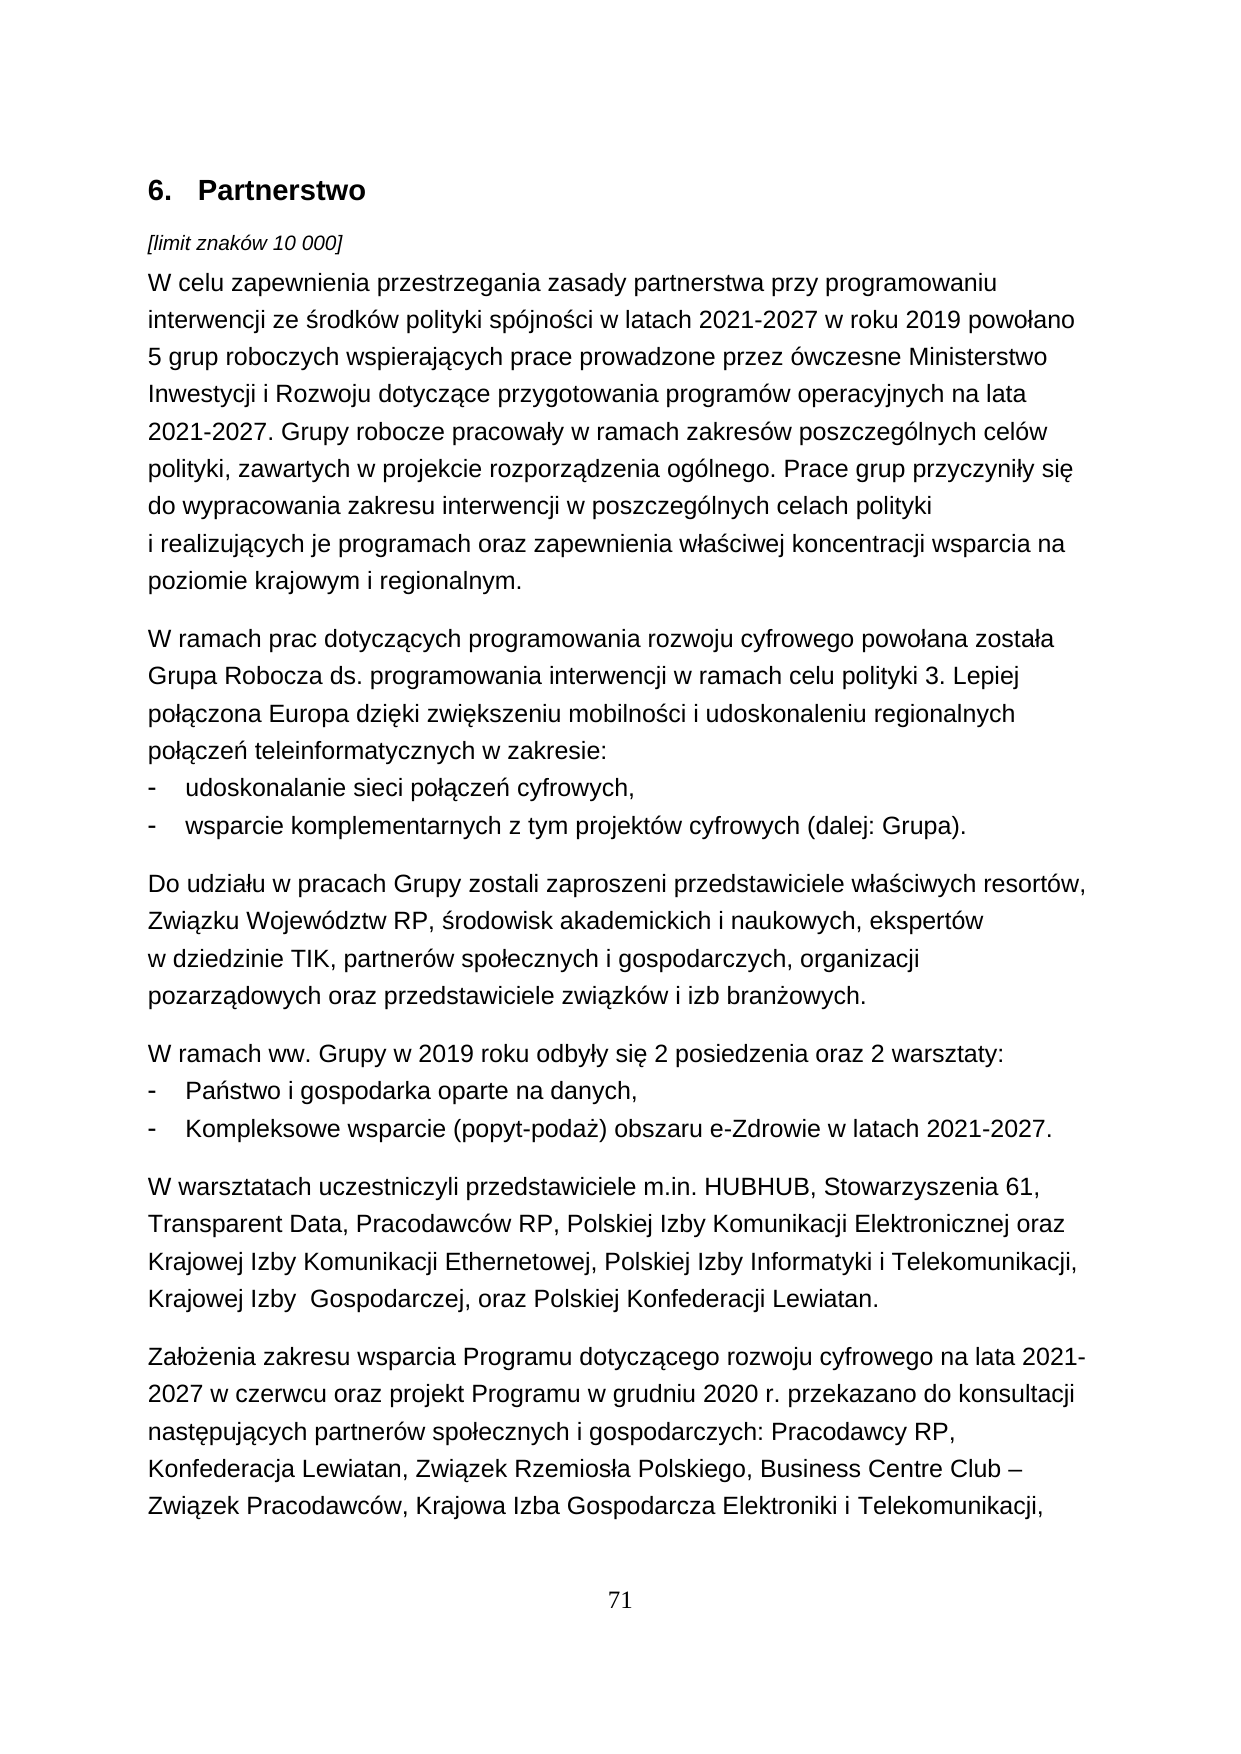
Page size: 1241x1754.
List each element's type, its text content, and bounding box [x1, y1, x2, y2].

text W warsztatach uczestniczyli przedstawiciele m.in. HUBHUB, Stowarzyszenia 61, Transparent Data, Pracodawców RP, Polskiej Izby Komunikacji Elektronicznej oraz Krajowej Izby Komunikacji Ethernetowej, Polskiej Izby Informatyki i Telekomunikacji, Krajowej Izby Gospodarczej, oraz Polskiej Konfederacji Lewiatan. [148, 1172, 1093, 1313]
list Kompleksowe wsparcie (popyt-podaż) obszaru e-Zdrowie w latach 2021-2027. [148, 1114, 1093, 1143]
text Do udziału w pracach Grupy zostali zaproszeni przedstawiciele właściwych resortów, Związku Województw RP, środowisk akademickich i naukowych, ekspertów w dziedzinie TIK, partnerów społecznych i gospodarczych, organizacji pozarządowych oraz przedstawiciele związków i izb branżowych. [148, 869, 1093, 1010]
list udoskonalanie sieci połączeń cyfrowych, [148, 773, 1093, 802]
text [limit znaków 10 000] [148, 231, 1093, 255]
subtitle Partnerstwo [148, 173, 1093, 206]
list Państwo i gospodarka oparte na danych, [148, 1076, 1093, 1105]
list wsparcie komplementarnych z tym projektów cyfrowych (dalej: Grupa). [148, 811, 1093, 839]
text W celu zapewnienia przestrzegania zasady partnerstwa przy programowaniu interwencji ze środków polityki spójności w latach 2021-2027 w roku 2019 powołano 5 grup roboczych wspierających prace prowadzone przez ówczesne Ministerstwo Inwestycji i Rozwoju dotyczące przygotowania programów operacyjnych na lata 2021-2027. Grupy robocze pracowały w ramach zakresów poszczególnych celów polityki, zawartych w projekcie rozporządzenia ogólnego. Prace grup przyczyniły się do wypracowania zakresu interwencji w poszczególnych celach polityki i realizujących je programach oraz zapewnienia właściwej koncentracji wsparcia na poziomie krajowym i regionalnym. [148, 268, 1093, 595]
text W ramach prac dotyczących programowania rozwoju cyfrowego powołana została Grupa Robocza ds. programowania interwencji w ramach celu polityki 3. Lepiej połączona Europa dzięki zwiększeniu mobilności i udoskonaleniu regionalnych połączeń teleinformatycznych w zakresie: [148, 624, 1093, 765]
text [148, 1342, 1093, 1520]
text W ramach ww. Grupy w 2019 roku odbyły się 2 posiedzenia oraz 2 warsztaty: [148, 1039, 1093, 1068]
